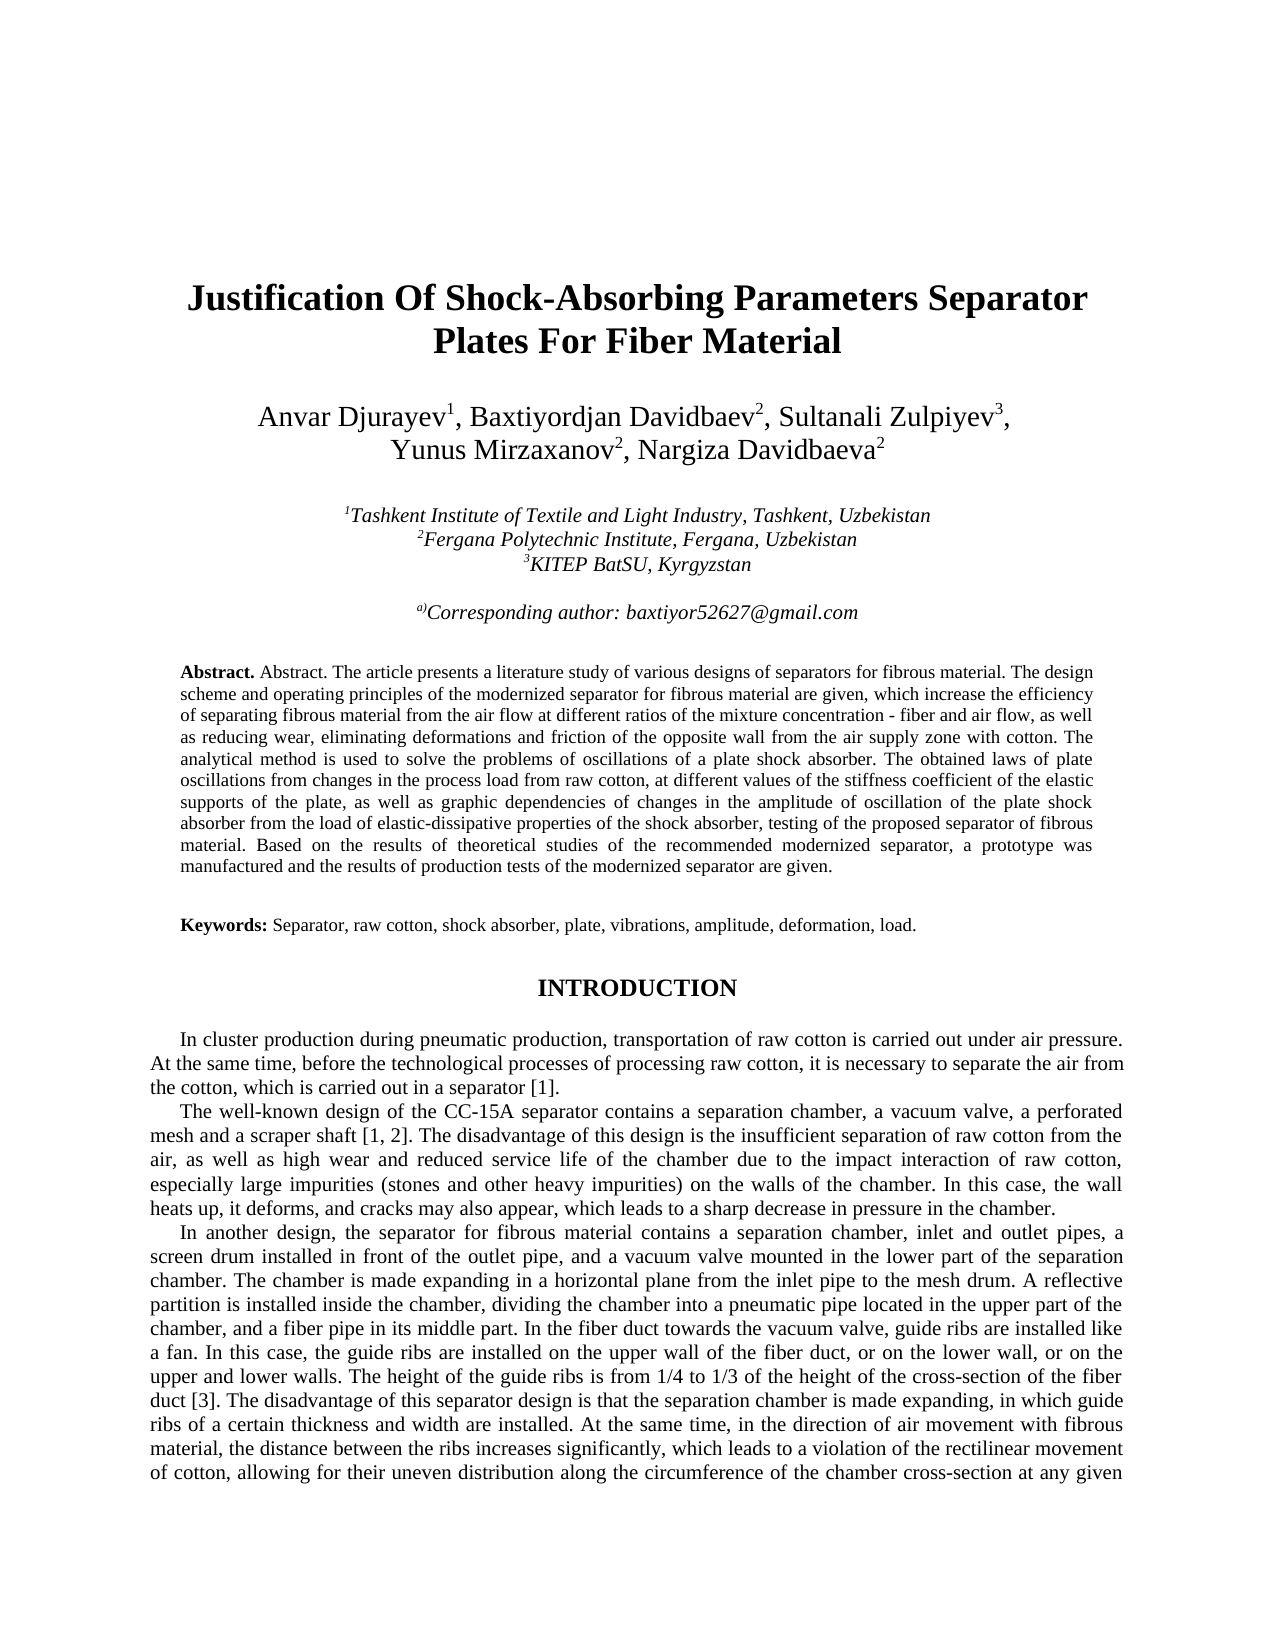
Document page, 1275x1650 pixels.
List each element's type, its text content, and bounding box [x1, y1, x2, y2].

text 2Fergana Polytechnic Institute, Fergana, Uzbekistan [150, 527, 1125, 551]
text In cluster production during pneumatic production, transportation of raw cotton is carried out under air pressure. At the same time, before the technological processes of processing raw cotton, it is necessary to separate the air from the cotton, which is carried out in a separator [1]. [150, 1027, 1125, 1099]
text The well-known design of the CC-15A separator contains a separation chamber, a vacuum valve, a perforated mesh and a scraper shaft [1, 2]. The disadvantage of this design is the insufficient separation of raw cotton from the air, as well as high wear and reduced service life of the chamber due to the impact interaction of raw cotton, especially large impurities (stones and other heavy impurities) on the walls of the chamber. In this case, the wall heats up, it deforms, and cracks may also appear, which leads to a sharp decrease in pressure in the chamber. [150, 1099, 1125, 1219]
text 3KITEP BatSU, Kyrgyzstan [150, 551, 1125, 576]
text Justification Of Shock-Absorbing Parameters Separator Plates For Fiber Material [150, 275, 1125, 361]
text Keywords: Separator, raw cotton, shock absorber, plate, vibrations, amplitude, deformation, load. [180, 914, 1095, 936]
text Anvar Djurayev1, Baxtiyordjan Davidbaev2, Sultanali Zulpiyev3, Yunus Mirzaxanov2, Nargiza Davidbaeva2 [150, 399, 1125, 466]
text INTRODUCTION [150, 973, 1125, 1002]
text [150, 1219, 1125, 1484]
text Abstract. Abstract. The article presents a literature study of various designs of separators for fibrous material. The design scheme and operating principles of the modernized separator for fibrous material are given, which increase the efficiency of separating fibrous material from the air flow at different ratios of the mixture concentration - fiber and air flow, as well as reducing wear, eliminating deformations and friction of the opposite wall from the air supply zone with cotton. The analytical method is used to solve the problems of oscillations of a plate shock absorber. The obtained laws of plate oscillations from changes in the process load from raw cotton, at different values of the stiffness coefficient of the elastic supports of the plate, as well as graphic dependencies of changes in the amplitude of oscillation of the plate shock absorber from the load of elastic-dissipative properties of the shock absorber, testing of the proposed separator of fibrous material. Based on the results of theoretical studies of the recommended modernized separator, a prototype was manufactured and the results of production tests of the modernized separator are given. [180, 661, 1095, 877]
text a)Corresponding author: baxtiyor52627@gmail.com [150, 599, 1125, 624]
text 1Tashkent Institute of Textile and Light Industry, Tashkent, Uzbekistan [150, 503, 1125, 527]
